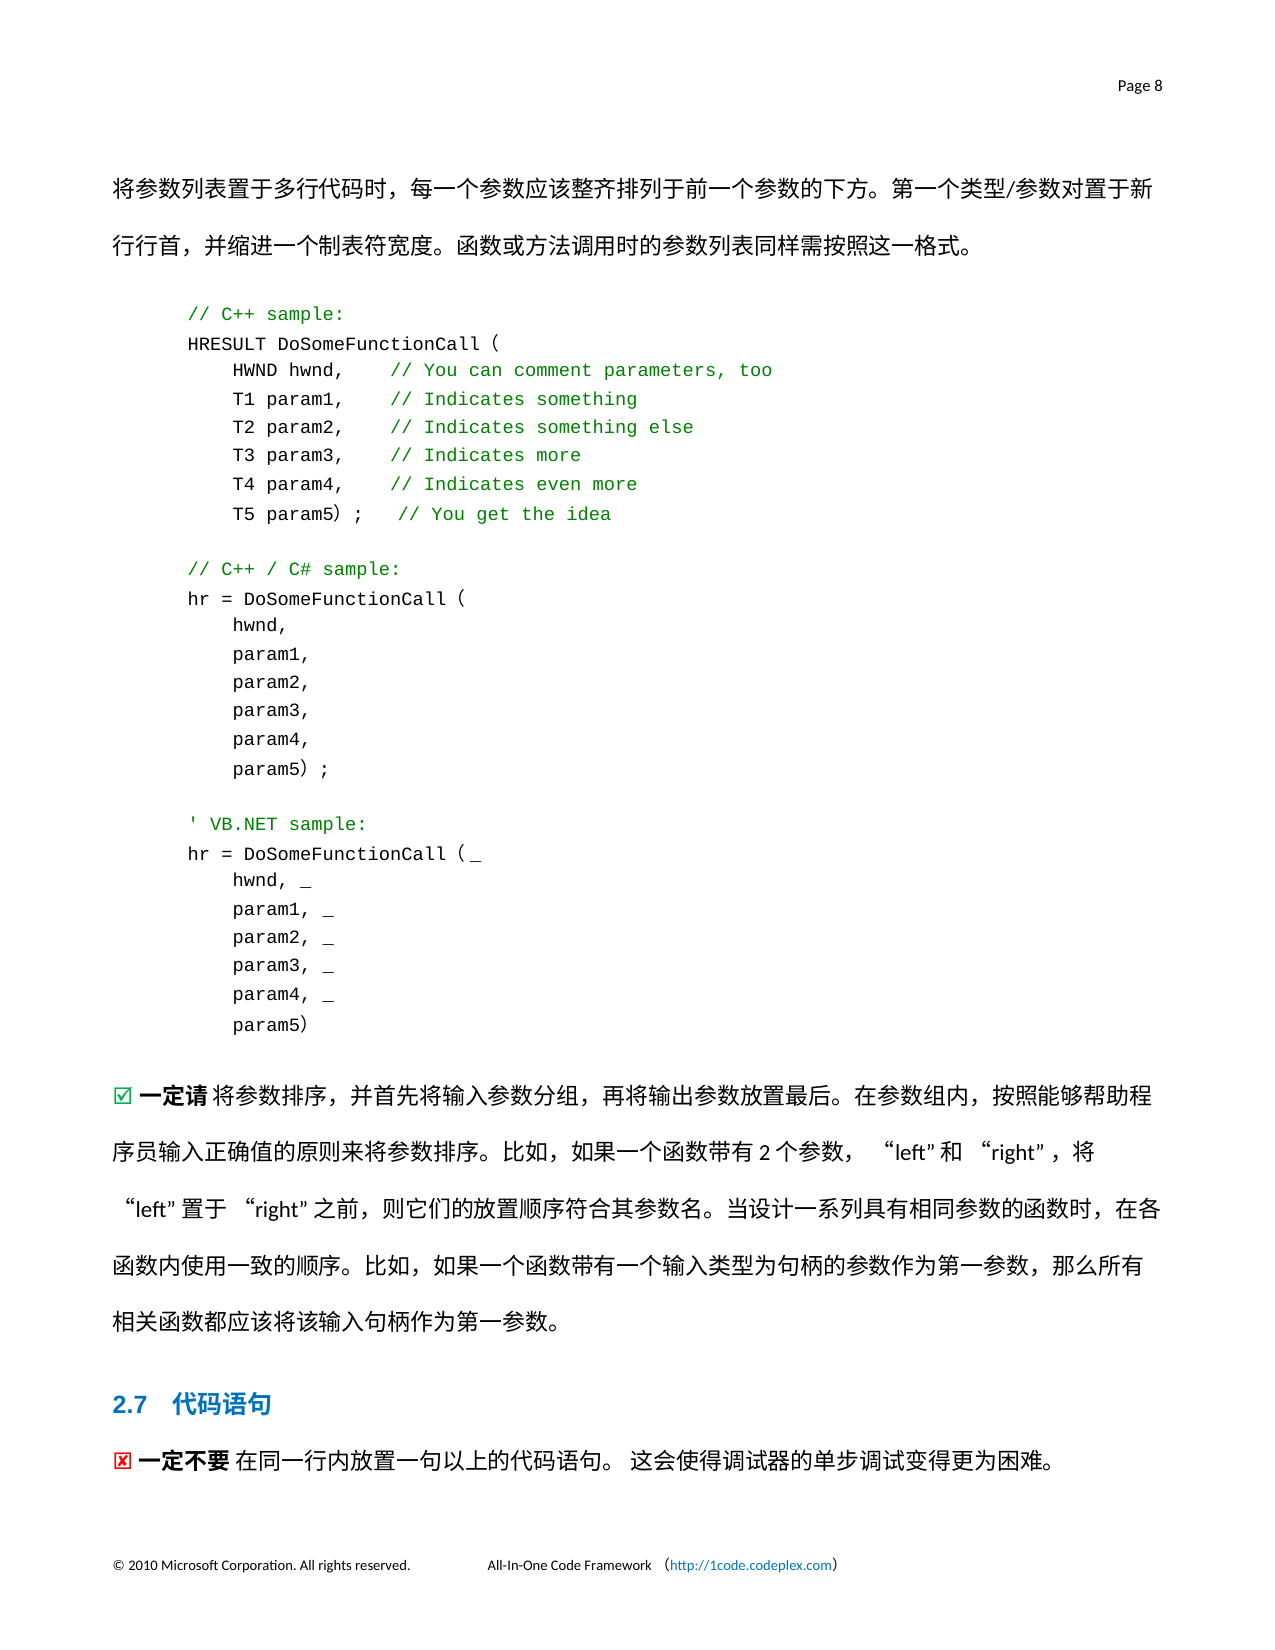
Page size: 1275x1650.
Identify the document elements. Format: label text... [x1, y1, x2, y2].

text 一定不要 在同一行内放置一句以上的代码语句。 这会使得调试器的单步调试变得更为困难。 [112, 1431, 1162, 1487]
text param5） [112, 1009, 1162, 1037]
text // C++ sample: [187, 301, 1162, 329]
text param3, [187, 697, 1162, 726]
text // C++ / C# sample: [187, 556, 1162, 584]
text T5 param5）; // You get the idea [187, 499, 1162, 527]
text hr = DoSomeFunctionCall（ _ [187, 839, 1162, 867]
text HWND hwnd, // You can comment parameters, too [187, 357, 1162, 386]
text T3 param3, // Indicates more [187, 442, 1162, 471]
subtitle 代码语句 [112, 1374, 1162, 1431]
text param2, [187, 669, 1162, 697]
text T2 param2, // Indicates something else [187, 414, 1162, 442]
text param3, _ [187, 952, 1162, 981]
text hwnd, [187, 612, 1162, 641]
text HRESULT DoSomeFunctionCall（ [187, 329, 1162, 357]
text ' VB.NET sample: [187, 811, 1162, 839]
text param4, _ [187, 981, 1162, 1009]
text param4, [187, 726, 1162, 754]
text param1, _ [187, 896, 1162, 924]
text param2, _ [187, 924, 1162, 952]
text T4 param4, // Indicates even more [187, 471, 1162, 499]
text 一定请 将参数排序，并首先将输入参数分组，再将输出参数放置最后。在参数组内，按照能够帮助程序员输入正确值的原则来将参数排序。比如，如果一个函数带有2个参数， “left” 和 “right” ，将 “left” 置于 “right” 之前，则它们的放置顺序符合其参数名。当设计一系列具有相同参数的函数时，在各函数内使用一致的顺序。比如，如果一个函数带有一个输入类型为句柄的参数作为第一参数，那么所有相关函数都应该将该输入句柄作为第一参数。 [112, 1066, 1162, 1349]
text hr = DoSomeFunctionCall（ [187, 584, 1162, 612]
text param1, [187, 641, 1162, 669]
text 将参数列表置于多行代码时，每一个参数应该整齐排列于前一个参数的下方。第一个类型/参数对置于新行行首，并缩进一个制表符宽度。函数或方法调用时的参数列表同样需按照这一格式。 [112, 159, 1162, 272]
text hwnd, _ [187, 867, 1162, 896]
text param5）; [112, 754, 1162, 782]
text T1 param1, // Indicates something [187, 386, 1162, 414]
